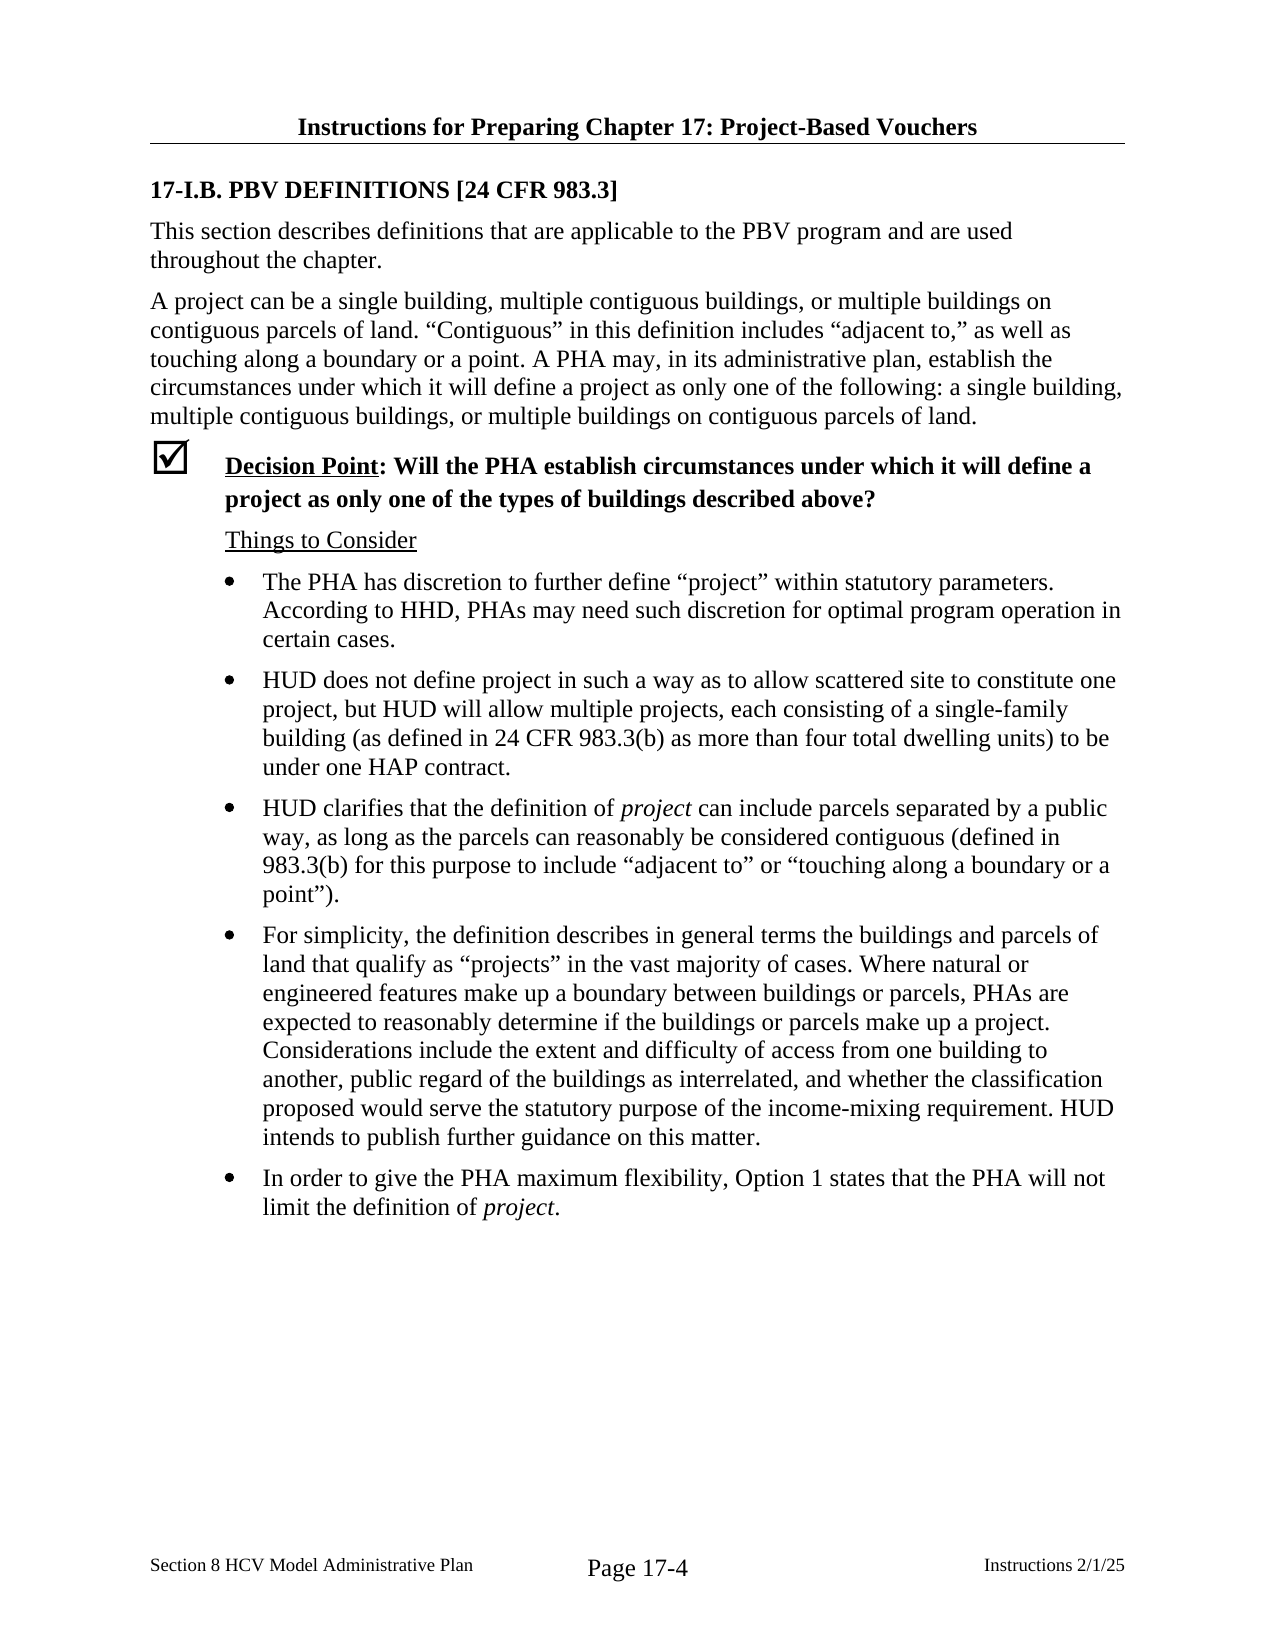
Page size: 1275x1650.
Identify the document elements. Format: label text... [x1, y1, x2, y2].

text This section describes definitions that are applicable to the PBV program and are used throughout the chapter. [150, 216, 1125, 274]
list HUD clarifies that the definition of project can include parcels separated by a public way, as long as the parcels can reasonably be considered contiguous (defined in 983.3(b) for this purpose to include “adjacent to” or “touching along a boundary or a point”). [225, 793, 1125, 908]
list HUD does not define project in such a way as to allow scattered site to constitute one project, but HUD will allow multiple projects, each consisting of a single-family building (as defined in 24 CFR 983.3(b) as more than four total dwelling units) to be under one HAP contract. [225, 665, 1125, 780]
text A project can be a single building, multiple contiguous buildings, or multiple buildings on contiguous parcels of land. “Contiguous” in this definition includes “adjacent to,” as well as touching along a boundary or a point. A PHA may, in its administrative plan, establish the circumstances under which it will define a project as only one of the following: a single building, multiple contiguous buildings, or multiple buildings on contiguous parcels of land. [150, 286, 1125, 430]
list The PHA has discretion to further define “project” within statutory parameters. According to HHD, PHAs may need such discretion for optimal program operation in certain cases. [225, 567, 1125, 653]
text Things to Consider [225, 525, 1125, 554]
list In order to give the PHA maximum flexibility, Option 1 states that the PHA will not limit the definition of project. [225, 1163, 1125, 1220]
text 17-I.B. PBV DEFINITIONS [24 CFR 983.3] [150, 175, 1125, 204]
list For simplicity, the definition describes in general terms the buildings and parcels of land that qualify as “projects” in the vast majority of cases. Where natural or engineered features make up a boundary between buildings or parcels, PHAs are expected to reasonably determine if the buildings or parcels make up a project. Considerations include the extent and difficulty of access from one building to another, public regard of the buildings as interrelated, and whether the classification proposed would serve the statutory purpose of the income-mixing requirement. HUD intends to publish further guidance on this matter. [225, 920, 1125, 1150]
text Decision Point: Will the PHA establish circumstances under which it will define a project as only one of the types of buildings described above? [150, 442, 1125, 513]
